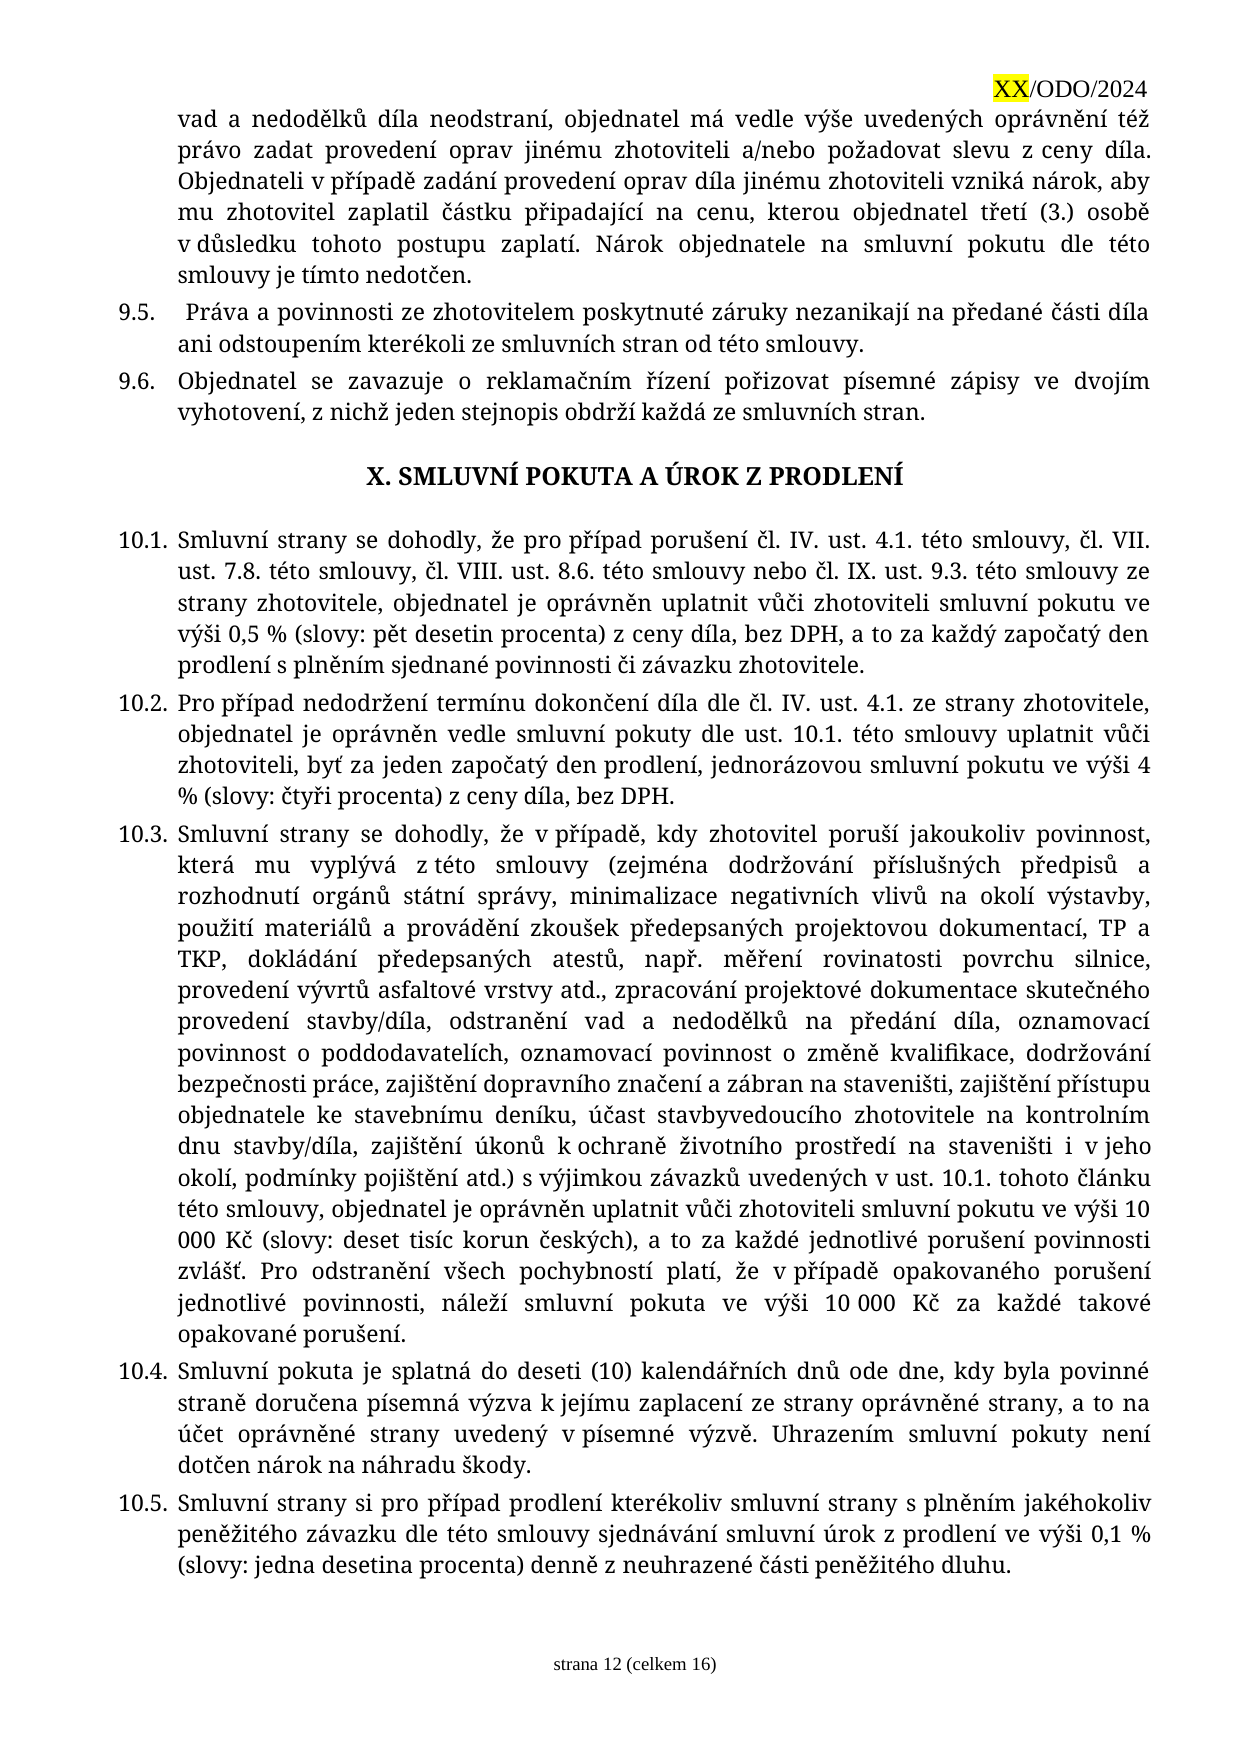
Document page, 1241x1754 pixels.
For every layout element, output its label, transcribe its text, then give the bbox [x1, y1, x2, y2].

list Smluvní strany si pro případ prodlení kterékoliv smluvní strany s plněním jakéhokoliv peněžitého závazku dle této smlouvy sjednávání smluvní úrok z prodlení ve výši 0,1 % (slovy: jedna desetina procenta) denně z neuhrazené části peněžitého dluhu. [118, 1487, 1152, 1580]
subtitle X. SMLUVNÍ POKUTA A ÚROK Z PRODLENÍ [118, 459, 1152, 493]
list Objednatel se zavazuje o reklamačním řízení pořizovat písemné zápisy ve dvojím vyhotovení, z nichž jeden stejnopis obdrží každá ze smluvních stran. [118, 365, 1152, 427]
list Smluvní strany se dohodly, že v případě, kdy zhotovitel poruší jakoukoliv povinnost, která mu vyplývá z této smlouvy (zejména dodržování příslušných předpisů a rozhodnutí orgánů státní správy, minimalizace negativních vlivů na okolí výstavby, použití materiálů a provádění zkoušek předepsaných projektovou dokumentací, TP a TKP, dokládání předepsaných atestů, např. měření rovinatosti povrchu silnice, provedení vývrtů asfaltové vrstvy atd., zpracování projektové dokumentace skutečného provedení stavby/díla, odstranění vad a nedodělků na předání díla, oznamovací povinnost o poddodavatelích, oznamovací povinnost o změně kvalifikace, dodržování bezpečnosti práce, zajištění dopravního značení a zábran na staveništi, zajištění přístupu objednatele ke stavebnímu deníku, účast stavbyvedoucího zhotovitele na kontrolním dnu stavby/díla, zajištění úkonů k ochraně životního prostředí na staveništi i v jeho okolí, podmínky pojištění atd.) s výjimkou závazků uvedených v ust. 10.1. tohoto článku této smlouvy, objednatel je oprávněn uplatnit vůči zhotoviteli smluvní pokutu ve výši 10 000 Kč (slovy: deset tisíc korun českých), a to za každé jednotlivé porušení povinnosti zvlášť. Pro odstranění všech pochybností platí, že v případě opakovaného porušení jednotlivé povinnosti, náleží smluvní pokuta ve výši 10 000 Kč za každé takové opakované porušení. [118, 818, 1152, 1349]
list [118, 102, 1152, 290]
list Pro případ nedodržení termínu dokončení díla dle čl. IV. ust. 4.1. ze strany zhotovitele, objednatel je oprávněn vedle smluvní pokuty dle ust. 10.1. této smlouvy uplatnit vůči zhotoviteli, byť za jeden započatý den prodlení, jednorázovou smluvní pokutu ve výši 4 % (slovy: čtyři procenta) z ceny díla, bez DPH. [118, 687, 1152, 812]
list Smluvní strany se dohodly, že pro případ porušení čl. IV. ust. 4.1. této smlouvy, čl. VII. ust. 7.8. této smlouvy, čl. VIII. ust. 8.6. této smlouvy nebo čl. IX. ust. 9.3. této smlouvy ze strany zhotovitele, objednatel je oprávněn uplatnit vůči zhotoviteli smluvní pokutu ve výši 0,5 % (slovy: pět desetin procenta) z ceny díla, bez DPH, a to za každý započatý den prodlení s plněním sjednané povinnosti či závazku zhotovitele. [118, 524, 1152, 680]
list Smluvní pokuta je splatná do deseti (10) kalendářních dnů ode dne, kdy byla povinné straně doručena písemná výzva k jejímu zaplacení ze strany oprávněné strany, a to na účet oprávněné strany uvedený v písemné výzvě. Uhrazením smluvní pokuty není dotčen nárok na náhradu škody. [118, 1355, 1152, 1480]
list Práva a povinnosti ze zhotovitelem poskytnuté záruky nezanikají na předané části díla ani odstoupením kterékoli ze smluvních stran od této smlouvy. [118, 296, 1152, 359]
